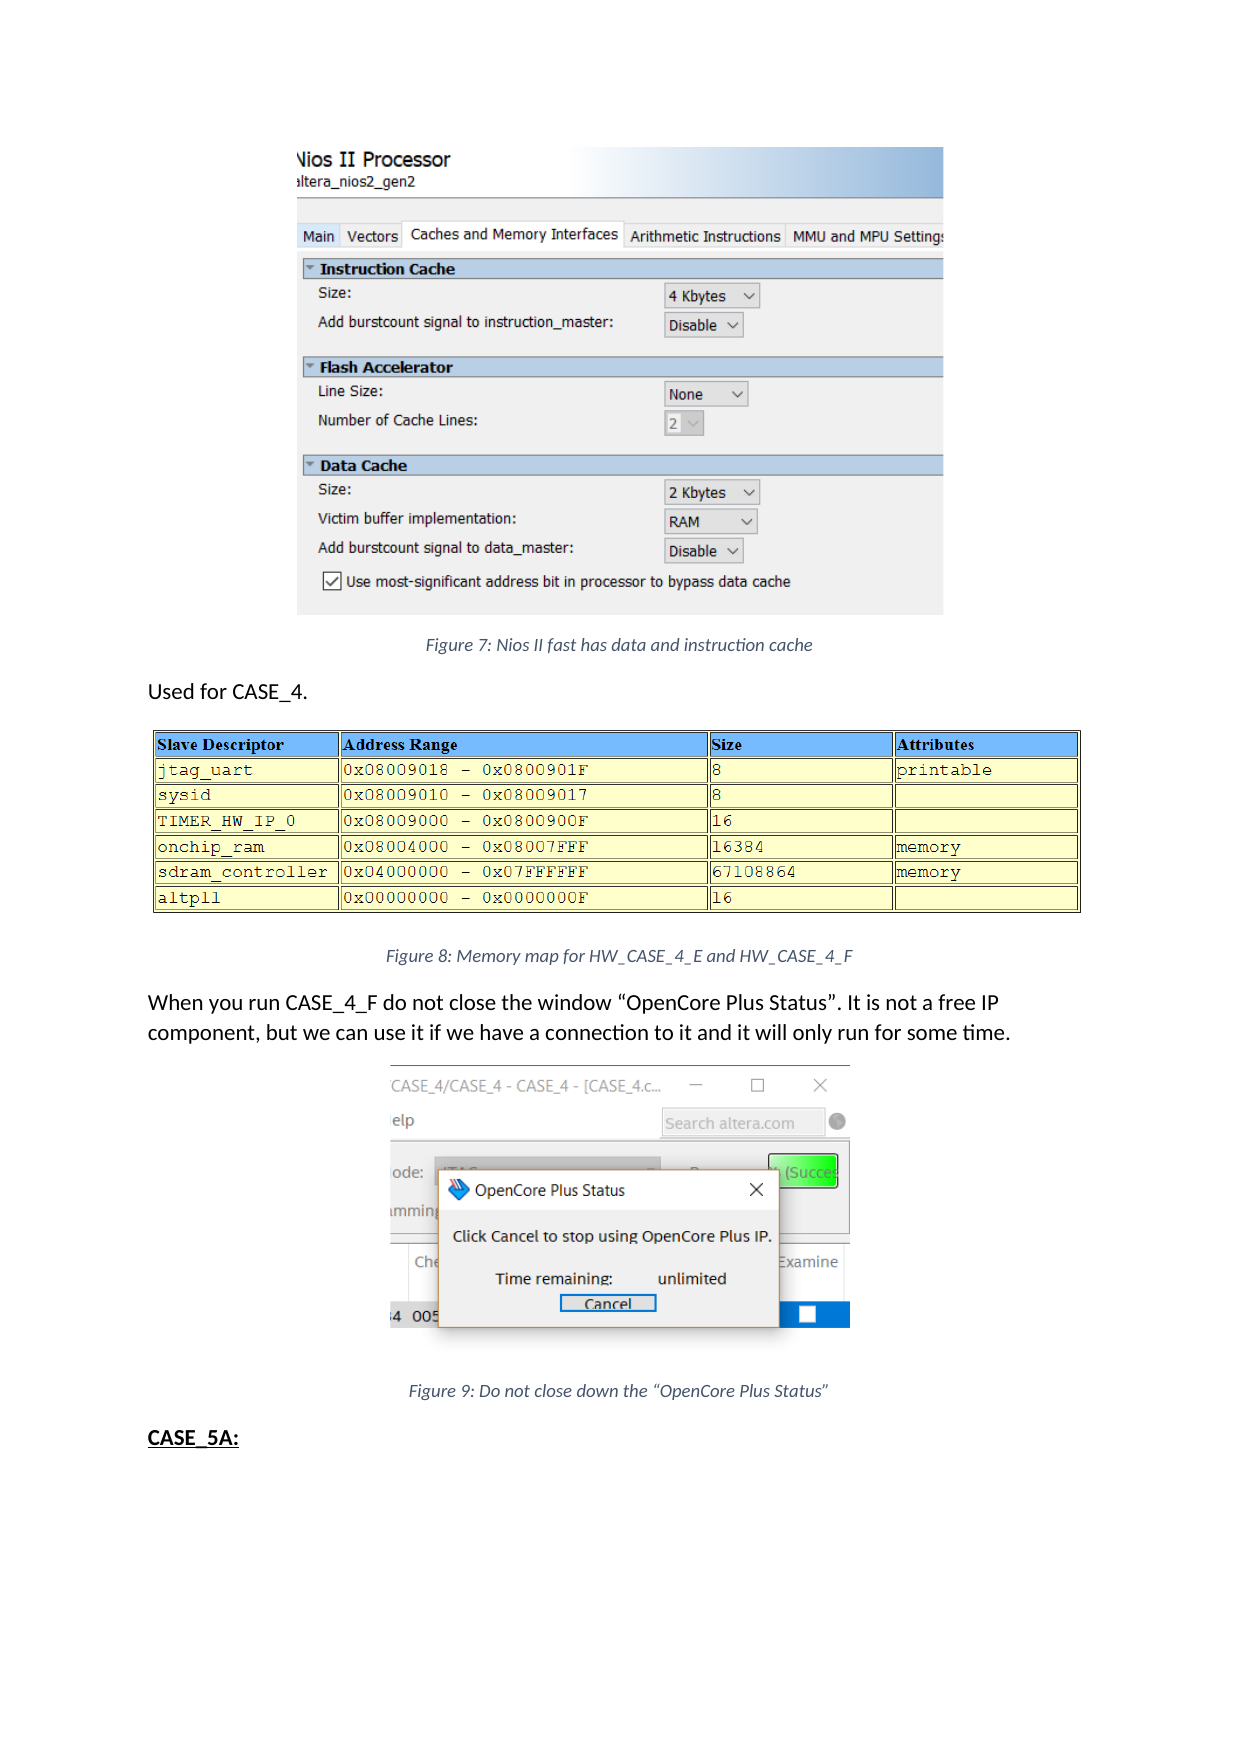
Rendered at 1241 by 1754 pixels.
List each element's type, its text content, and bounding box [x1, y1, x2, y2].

text Figure 8: Memory map for HW_CASE_4_E and HW_CASE_4_F [148, 944, 1093, 967]
picture [390, 1065, 850, 1361]
text When you run CASE_4_F do not close the window “OpenCore Plus Status”. It is not a free IP component, but we can use it if we have a connection to it and it will only run for some time. [148, 988, 1093, 1046]
text Used for CASE_4. [148, 677, 1093, 705]
picture [297, 147, 944, 615]
text CASE_5A: [148, 1423, 1093, 1451]
text Figure 7: Nios II fast has data and instruction cache [148, 633, 1093, 656]
picture [147, 723, 1093, 926]
text Figure 9: Do not close down the “OpenCore Plus Status” [148, 1379, 1093, 1402]
